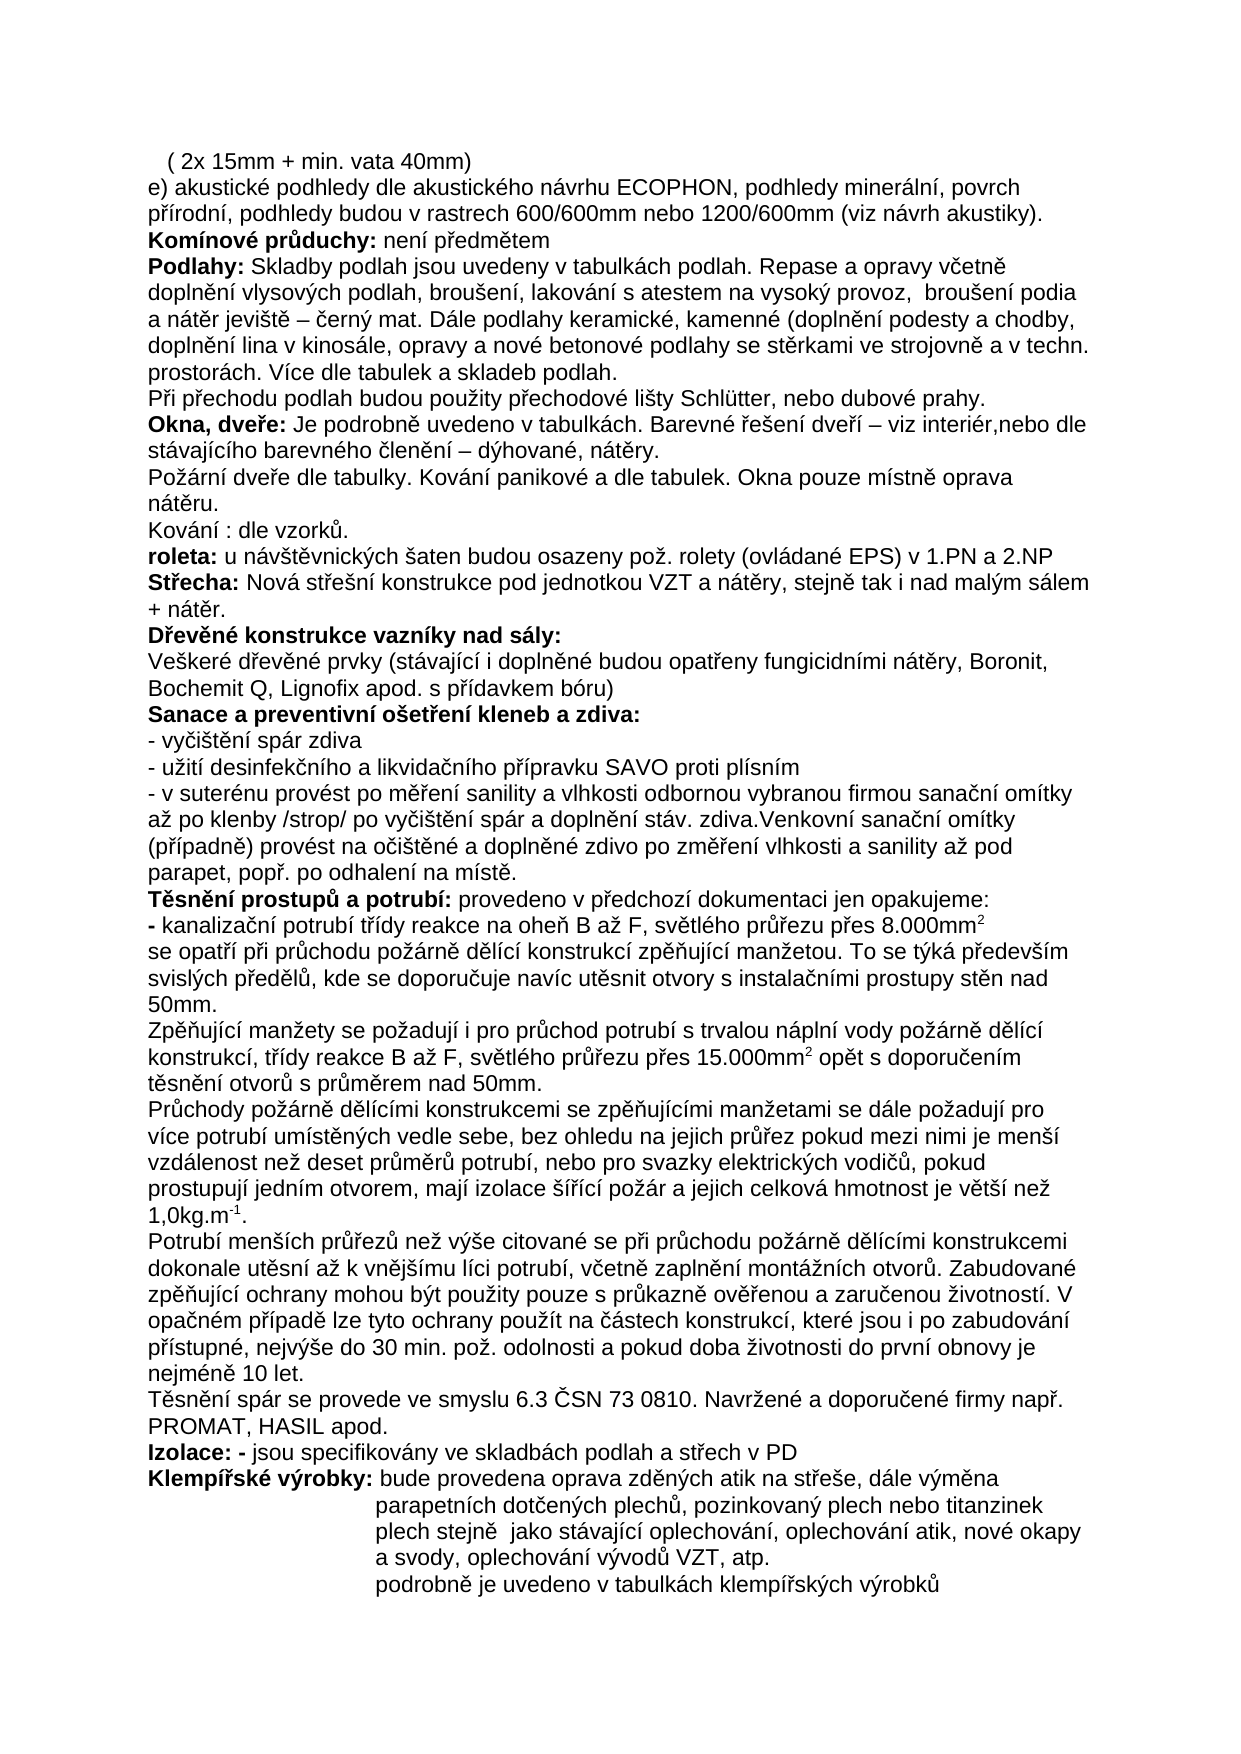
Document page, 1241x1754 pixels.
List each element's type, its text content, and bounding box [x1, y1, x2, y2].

text Podlahy: Skladby podlah jsou uvedeny v tabulkách podlah. Repase a opravy včetně doplnění vlysových podlah, broušení, lakování s atestem na vysoký provoz, broušení podia a nátěr jeviště – černý mat. Dále podlahy keramické, kamenné (doplnění podesty a chodby, doplnění lina v kinosále, opravy a nové betonové podlahy se stěrkami ve strojovně a v techn. prostorách. Více dle tabulek a skladeb podlah. [148, 253, 1093, 385]
text Požární dveře dle tabulky. Kování panikové a dle tabulek. Okna pouze místně oprava nátěru. [148, 464, 1093, 517]
text Klempířské výrobky: bude provedena oprava zděných atik na střeše, dále výměna [148, 1465, 1093, 1492]
text ( 2x 15mm + min. vata 40mm) [148, 148, 1093, 174]
text Okna, dveře: Je podrobně uvedeno v tabulkách. Barevné řešení dveří – viz interiér,nebo dle stávajícího barevného členění – dýhované, nátěry. [148, 411, 1093, 464]
text parapetních dotčených plechů, pozinkovaný plech nebo titanzinek [295, 1492, 1093, 1518]
text Dřevěné konstrukce vazníky nad sály: [148, 622, 1093, 648]
text Střecha: Nová střešní konstrukce pod jednotkou VZT a nátěry, stejně tak i nad malým sálem + nátěr. [148, 569, 1093, 622]
text a svody, oplechování vývodů VZT, atp. [295, 1544, 1093, 1571]
text Komínové průduchy: není předmětem [148, 227, 1093, 253]
text plech stejně jako stávající oplechování, oplechování atik, nové okapy [295, 1518, 1093, 1544]
text Zpěňující manžety se požadují i pro průchod potrubí s trvalou náplní vody požárně dělící konstrukcí, třídy reakce B až F, světlého průřezu přes 15.000mm2 opět s doporučením těsnění otvorů s průměrem nad 50mm. [148, 1017, 1093, 1096]
text podrobně je uvedeno v tabulkách klempířských výrobků [148, 1571, 1093, 1597]
text Sanace a preventivní ošetření kleneb a zdiva: [148, 701, 1093, 727]
text Těsnění spár se provede ve smyslu 6.3 ČSN 73 0810. Navržené a doporučené firmy např. PROMAT, HASIL apod. [148, 1386, 1093, 1439]
text e) akustické podhledy dle akustického návrhu ECOPHON, podhledy minerální, povrch přírodní, podhledy budou v rastrech 600/600mm nebo 1200/600mm (viz návrh akustiky). [148, 174, 1093, 227]
text se opatří při průchodu požárně dělící konstrukcí zpěňující manžetou. To se týká především svislých předělů, kde se doporučuje navíc utěsnit otvory s instalačními prostupy stěn nad 50mm. [148, 938, 1093, 1017]
text Potrubí menších průřezů než výše citované se při průchodu požárně dělícími konstrukcemi dokonale utěsní až k vnějšímu líci potrubí, včetně zaplnění montážních otvorů. Zabudované zpěňující ochrany mohou být použity pouze s průkazně ověřenou a zaručenou životností. V opačném případě lze tyto ochrany použít na částech konstrukcí, které jsou i po zabudování přístupné, nejvýše do 30 min. pož. odolnosti a pokud doba životnosti do první obnovy je nejméně 10 let. [148, 1228, 1093, 1386]
text Veškeré dřevěné prvky (stávající i doplněné budou opatřeny fungicidními nátěry, Boronit, Bochemit Q, Lignofix apod. s přídavkem bóru) [148, 648, 1093, 701]
text - vyčištění spár zdiva [148, 727, 1093, 754]
text roleta: u návštěvnických šaten budou osazeny pož. rolety (ovládané EPS) v 1.PN a 2.NP [148, 543, 1093, 569]
text Při přechodu podlah budou použity přechodové lišty Schlütter, nebo dubové prahy. [148, 385, 1093, 411]
text Průchody požárně dělícími konstrukcemi se zpěňujícími manžetami se dále požadují pro více potrubí umístěných vedle sebe, bez ohledu na jejich průřez pokud mezi nimi je menší vzdálenost než deset průměrů potrubí, nebo pro svazky elektrických vodičů, pokud prostupují jedním otvorem, mají izolace šířící požár a jejich celková hmotnost je větší než 1,0kg.m-1. [148, 1096, 1093, 1228]
text Kování : dle vzorků. [148, 517, 1093, 543]
text - užití desinfekčního a likvidačního přípravku SAVO proti plísním [148, 754, 1093, 780]
text - kanalizační potrubí třídy reakce na oheň B až F, světlého průřezu přes 8.000mm2 [148, 912, 1093, 938]
text Těsnění prostupů a potrubí: provedeno v předchozí dokumentaci jen opakujeme: [148, 886, 1093, 912]
text - v suterénu provést po měření sanility a vlhkosti odbornou vybranou firmou sanační omítky až po klenby /strop/ po vyčištění spár a doplnění stáv. zdiva.Venkovní sanační omítky (případně) provést na očištěné a doplněné zdivo po změření vlhkosti a sanility až pod parapet, popř. po odhalení na místě. [148, 780, 1093, 886]
text Izolace: - jsou specifikovány ve skladbách podlah a střech v PD [148, 1439, 1093, 1465]
